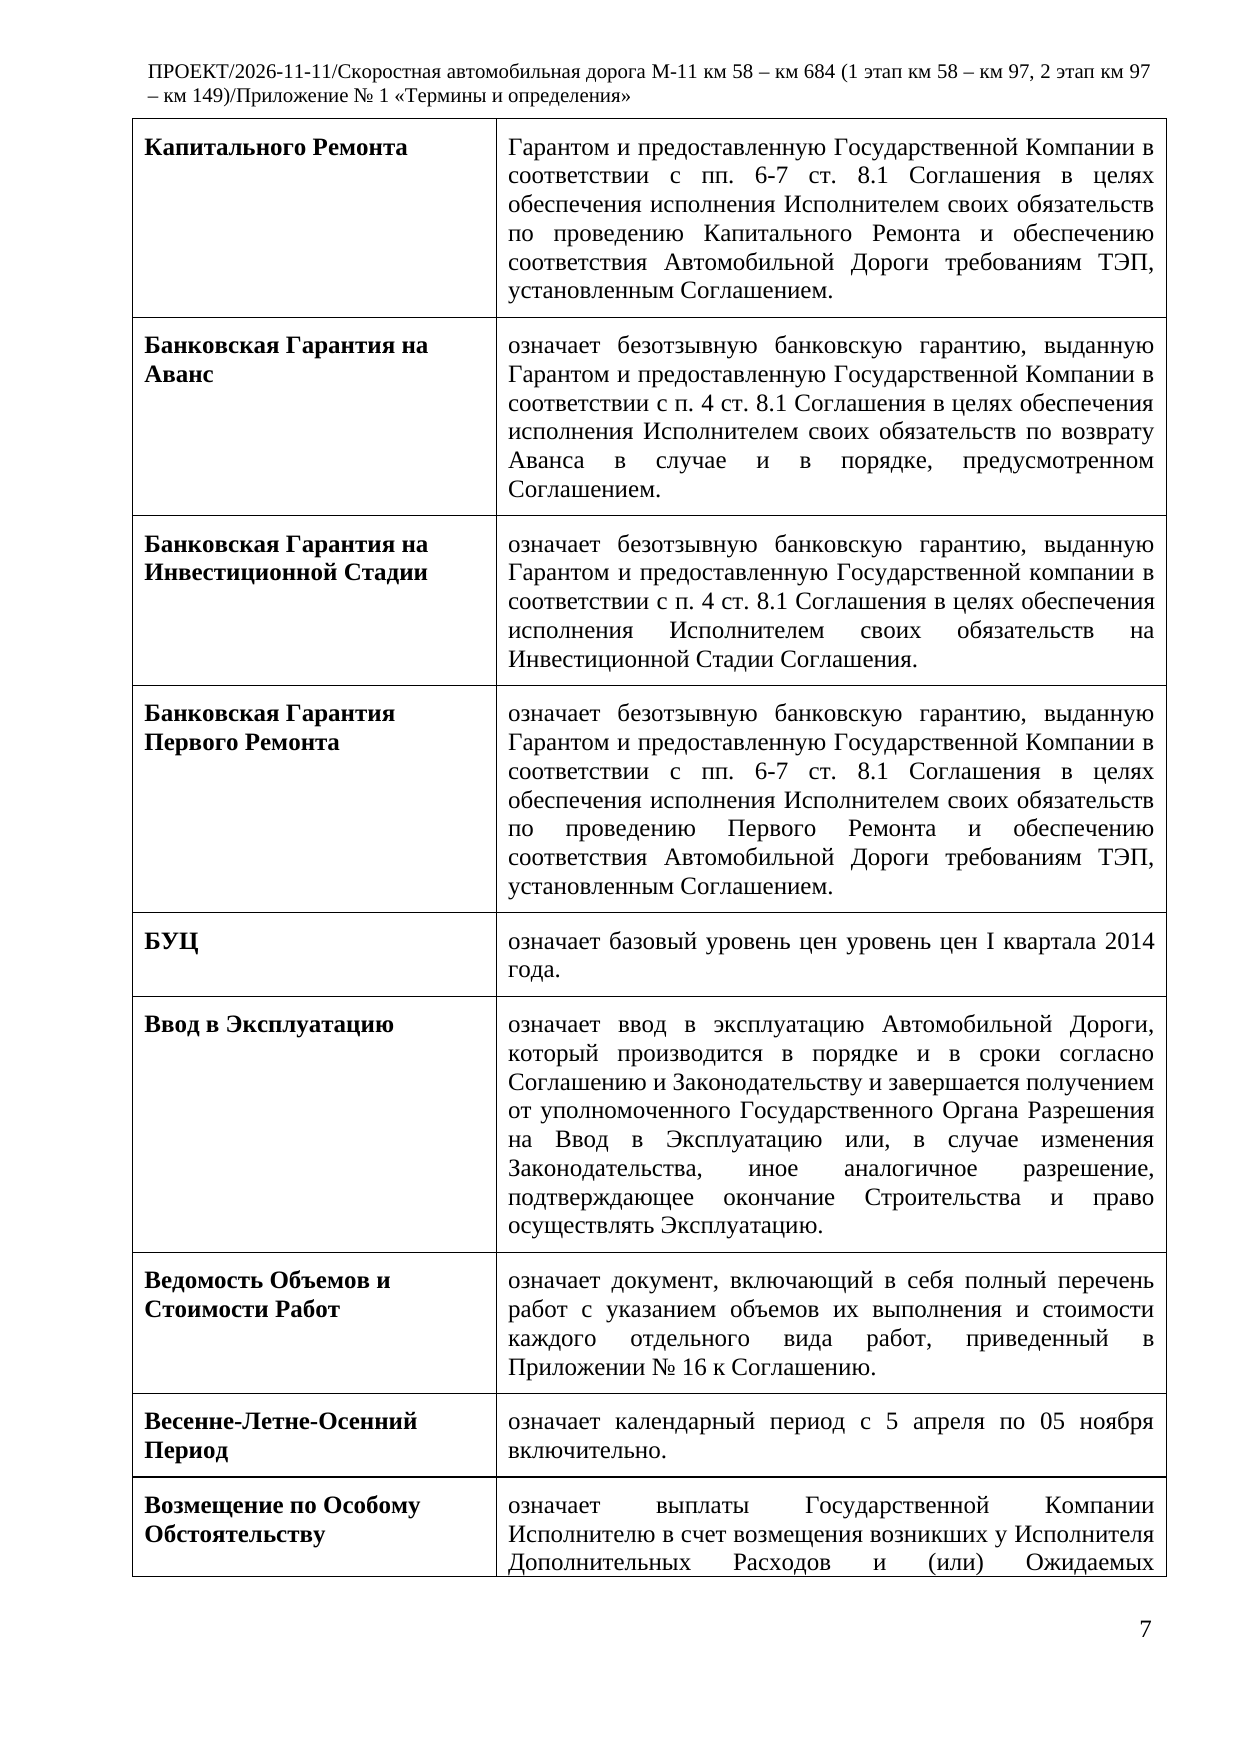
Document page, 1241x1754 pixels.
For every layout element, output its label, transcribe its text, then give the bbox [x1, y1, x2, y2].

table_cell БУЦ [133, 913, 496, 996]
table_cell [133, 1478, 496, 1576]
table_cell Банковская Гарантия на Инвестиционной Стадии [133, 516, 496, 685]
table_cell означает безотзывную банковскую гарантию, выданную Гарантом и предоставленную Государственной Компании в соответствии с п. 4 ст. 8.1 Соглашения в целях обеспечения исполнения Исполнителем своих обязательств по возврату Аванса в случае и в порядке, предусмотренном Соглашением. [497, 318, 1166, 515]
table_cell Банковская Гарантия на Аванс [133, 318, 496, 515]
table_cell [133, 119, 496, 317]
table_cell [497, 1478, 1166, 1576]
table_cell означает документ, включающий в себя полный перечень работ с указанием объемов их выполнения и стоимости каждого отдельного вида работ, приведенный в Приложении № 16 к Соглашению. [497, 1253, 1166, 1393]
table_cell означает календарный период с 5 апреля по 05 ноября включительно. [497, 1394, 1166, 1476]
table_cell Ввод в Эксплуатацию [133, 997, 496, 1252]
table_cell Ведомость Объемов и Стоимости Работ [133, 1253, 496, 1393]
table_cell означает безотзывную банковскую гарантию, выданную Гарантом и предоставленную Государственной Компании в соответствии с пп. 6-7 ст. 8.1 Соглашения в целях обеспечения исполнения Исполнителем своих обязательств по проведению Первого Ремонта и обеспечению соответствия Автомобильной Дороги требованиям ТЭП, установленным Соглашением. [497, 686, 1166, 912]
table_cell означает ввод в эксплуатацию Автомобильной Дороги, который производится в порядке и в сроки согласно Соглашению и Законодательству и завершается получением от уполномоченного Государственного Органа Разрешения на Ввод в Эксплуатацию или, в случае изменения Законодательства, иное аналогичное разрешение, подтверждающее окончание Строительства и право осуществлять Эксплуатацию. [497, 997, 1166, 1252]
table_cell означает базовый уровень цен уровень цен I квартала 2014 года. [497, 913, 1166, 996]
table_cell Весенне-Летне-Осенний Период [133, 1394, 496, 1476]
table_cell Банковская Гарантия Первого Ремонта [133, 686, 496, 912]
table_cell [497, 119, 1166, 317]
table_cell означает безотзывную банковскую гарантию, выданную Гарантом и предоставленную Государственной компании в соответствии с п. 4 ст. 8.1 Соглашения в целях обеспечения исполнения Исполнителем своих обязательств на Инвестиционной Стадии Соглашения. [497, 516, 1166, 685]
